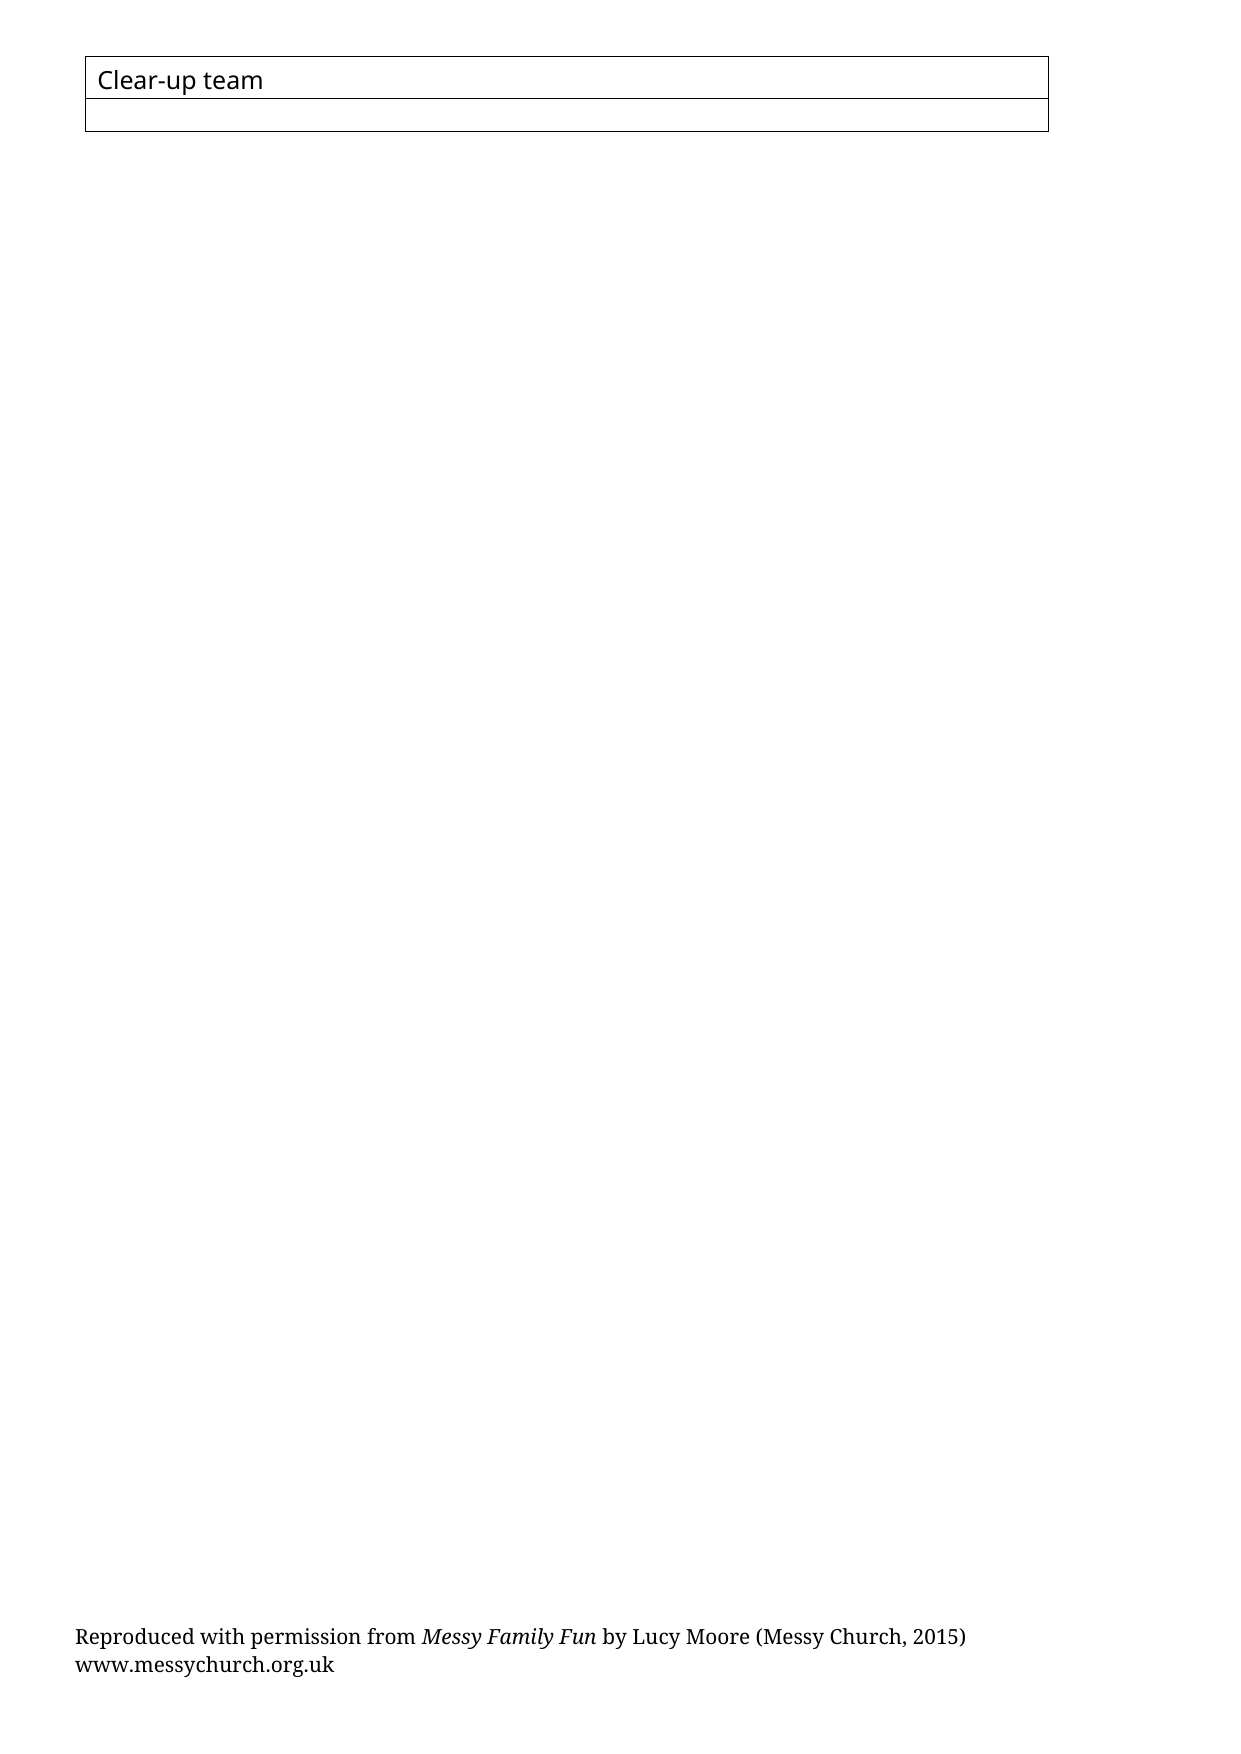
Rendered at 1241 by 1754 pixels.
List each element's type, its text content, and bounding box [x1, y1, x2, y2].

table_header Clear-up team [86, 57, 1048, 98]
table_cell [86, 99, 1048, 131]
